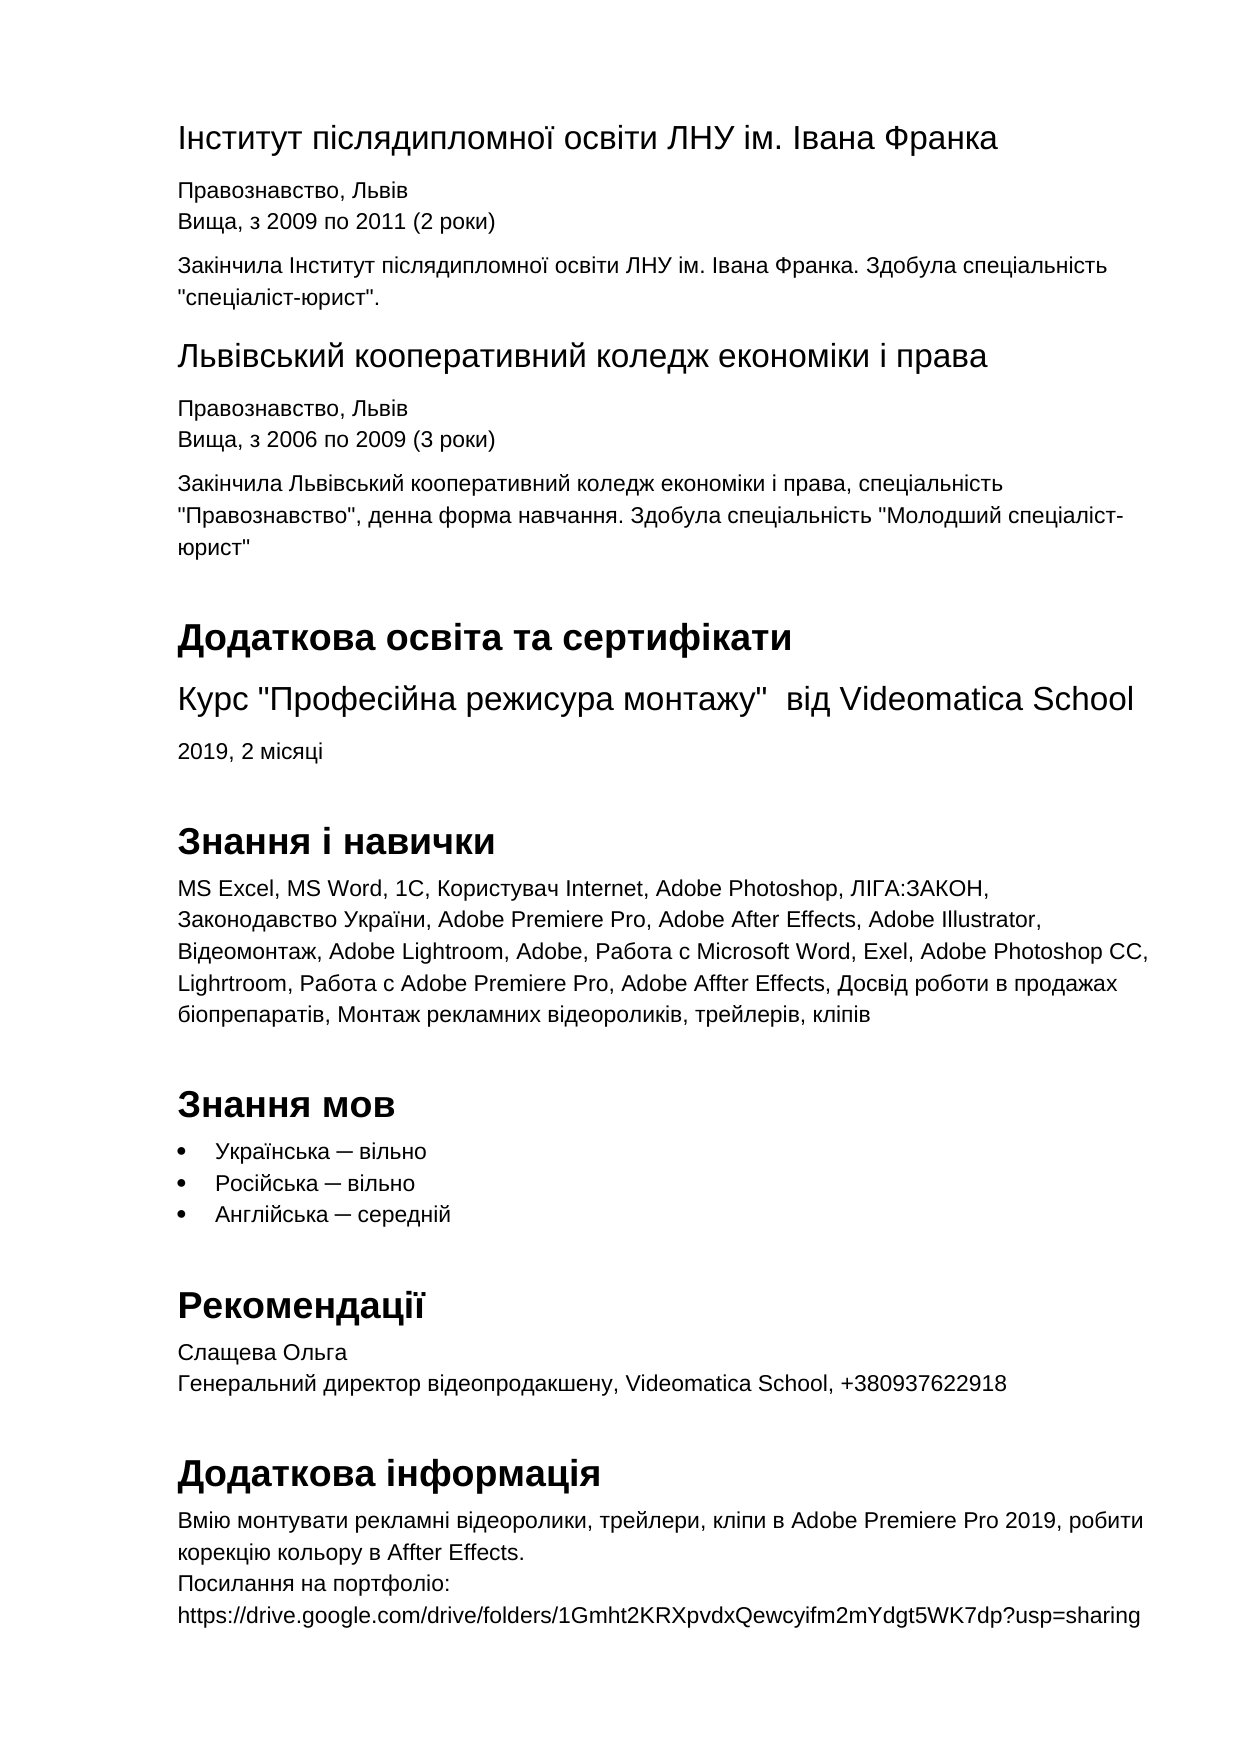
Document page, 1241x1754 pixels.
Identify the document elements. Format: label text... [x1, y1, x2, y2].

text Слащева Ольга Генеральний директор відеопродакшену, Videomatica School, +380937622918 [177, 1338, 1152, 1396]
subtitle Рекомендації [177, 1283, 1152, 1326]
list Англійська ─ середній [177, 1201, 1152, 1228]
text 2019, 2 місяці [177, 738, 1152, 764]
list Українська ─ вільно [177, 1138, 1152, 1164]
subtitle Інститут післядипломної освіти ЛНУ ім. Івана Франка [177, 118, 1152, 157]
subtitle Курс "Професійна режисура монтажу" від Videomatica School [177, 679, 1152, 717]
subtitle Додаткова освіта та сертифікати [177, 615, 1152, 658]
subtitle Львівський кооперативний коледж економіки і права [177, 336, 1152, 375]
text Закінчила Інститут післядипломної освіти ЛНУ ім. Івана Франка. Здобула спеціальність "спеціаліст-юрист". [177, 252, 1152, 310]
text Правознавство, Львів Вища, з 2006 по 2009 (3 роки) [177, 395, 1152, 453]
list Російська ─ вільно [177, 1170, 1152, 1196]
text Правознавство, Львів Вища, з 2009 по 2011 (2 роки) [177, 177, 1152, 234]
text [177, 1507, 1152, 1628]
subtitle Знання мов [177, 1083, 1152, 1126]
subtitle Знання і навички [177, 819, 1152, 862]
subtitle Додаткова інформація [177, 1452, 1152, 1495]
text Закінчила Львівський кооперативний коледж економіки і права, спеціальність "Правознавство", денна форма навчання. Здобула спеціальність "Молодший спеціаліст- юрист" [177, 470, 1152, 560]
text MS Excel, MS Word, 1С, Користувач Internet, Adobe Photoshop, ЛІГА:ЗАКОН, Законодавство України, Adobe Premiere Pro, Adobe After Effects, Adobe Illustrator, Відеомонтаж, Adobe Lightroom, Adobe, Работа с Microsoft Word, Exel, Adobe Photoshop CC, Lighrtroom, Работа с Adobe Premiere Pro, Adobe Affter Effects, Досвід роботи в продажах біопрепаратів, Монтаж рекламних відеороликів, трейлерів, кліпів [177, 875, 1152, 1027]
